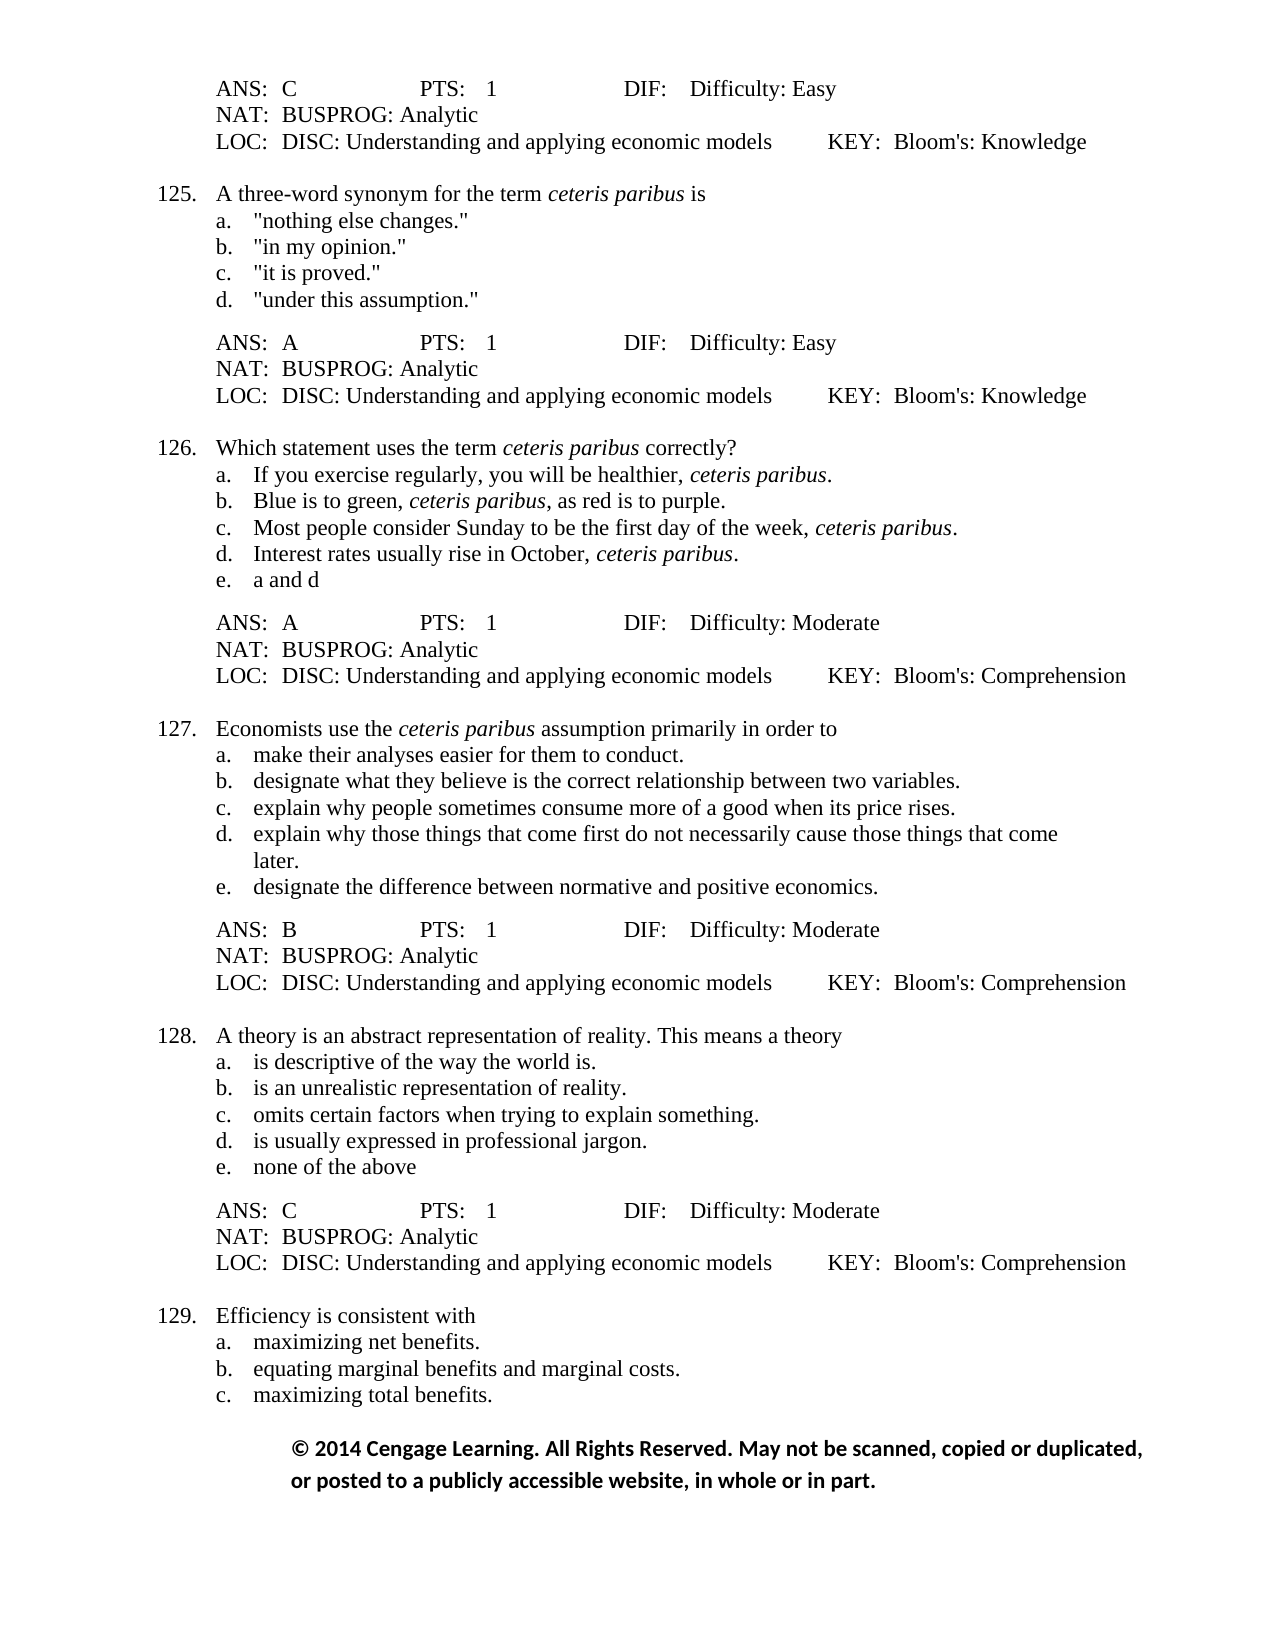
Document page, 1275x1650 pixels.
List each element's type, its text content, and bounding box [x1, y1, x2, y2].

table_cell maximizing total benefits. [249, 1381, 1092, 1407]
text LOC: DISC: Understanding and applying economic models KEY: Bloom's: Comprehension [216, 1249, 1162, 1276]
text ANS: C PTS: 1 DIF: Difficulty: Moderate [216, 1197, 1162, 1223]
table_cell explain why people sometimes consume more of a good when its price rises. [249, 794, 1092, 820]
text NAT: BUSPROG: Analytic [216, 943, 1162, 969]
table_header make their analyses easier for them to conduct. [249, 741, 1092, 768]
table_cell "under this assumption." [249, 286, 1092, 312]
table_header a. [211, 461, 248, 487]
table_cell none of the above [249, 1154, 1092, 1180]
table_cell e. [211, 873, 248, 899]
table_cell omits certain factors when trying to explain something. [249, 1101, 1092, 1127]
table_cell c. [211, 514, 248, 540]
table_cell b. [211, 487, 248, 513]
table_cell d. [211, 540, 248, 566]
table_header maximizing net benefits. [249, 1329, 1092, 1355]
table_cell "in my opinion." [249, 233, 1092, 259]
text NAT: BUSPROG: Analytic [216, 1223, 1162, 1249]
text NAT: BUSPROG: Analytic [216, 355, 1162, 382]
table_header If you exercise regularly, you will be healthier, ceteris paribus. [249, 461, 1092, 487]
table_header a. [211, 1329, 248, 1355]
text 129. Efficiency is consistent with [150, 1302, 1162, 1328]
table_cell b. [211, 1355, 248, 1381]
table_cell equating marginal benefits and marginal costs. [249, 1355, 1092, 1381]
table_header a. [211, 741, 248, 768]
table_cell c. [211, 260, 248, 286]
text LOC: DISC: Understanding and applying economic models KEY: Bloom's: Comprehension [216, 662, 1162, 688]
table_header a. [211, 207, 248, 233]
table_cell c. [211, 1101, 248, 1127]
table_cell Interest rates usually rise in October, ceteris paribus. [249, 540, 1092, 566]
table_cell c. [211, 1381, 248, 1407]
table_cell b. [211, 768, 248, 794]
text LOC: DISC: Understanding and applying economic models KEY: Bloom's: Knowledge [216, 128, 1162, 154]
table_cell d. [211, 820, 248, 873]
text 127. Economists use the ceteris paribus assumption primarily in order to [150, 715, 1162, 741]
table_cell e. [211, 566, 248, 593]
table_cell d. [211, 1127, 248, 1153]
text ANS: A PTS: 1 DIF: Difficulty: Easy [216, 329, 1162, 355]
table_cell Most people consider Sunday to be the first day of the week, ceteris paribus. [249, 514, 1092, 540]
text LOC: DISC: Understanding and applying economic models KEY: Bloom's: Comprehension [216, 969, 1162, 995]
table_header "nothing else changes." [249, 207, 1092, 233]
text 125. A three-word synonym for the term ceteris paribus is [150, 180, 1162, 207]
text NAT: BUSPROG: Analytic [216, 636, 1162, 662]
text 126. Which statement uses the term ceteris paribus correctly? [150, 434, 1162, 461]
table_cell b. [211, 1074, 248, 1101]
text LOC: DISC: Understanding and applying economic models KEY: Bloom's: Knowledge [216, 382, 1162, 408]
table_cell e. [211, 1154, 248, 1180]
table_cell b. [211, 233, 248, 259]
table_cell d. [211, 286, 248, 312]
table_cell explain why those things that come first do not necessarily cause those things that come later. [249, 820, 1092, 873]
table_header is descriptive of the way the world is. [249, 1048, 1092, 1074]
text NAT: BUSPROG: Analytic [216, 101, 1162, 128]
text 128. A theory is an abstract representation of reality. This means a theory [150, 1022, 1162, 1048]
text ANS: B PTS: 1 DIF: Difficulty: Moderate [216, 916, 1162, 943]
text ANS: A PTS: 1 DIF: Difficulty: Moderate [216, 609, 1162, 636]
table_cell a and d [249, 566, 1092, 593]
table_cell c. [211, 794, 248, 820]
table_cell designate the difference between normative and positive economics. [249, 873, 1092, 899]
table_cell Blue is to green, ceteris paribus, as red is to purple. [249, 487, 1092, 513]
table_header a. [211, 1048, 248, 1074]
table_cell is usually expressed in professional jargon. [249, 1127, 1092, 1153]
table_cell is an unrealistic representation of reality. [249, 1074, 1092, 1101]
table_cell designate what they believe is the correct relationship between two variables. [249, 768, 1092, 794]
table_cell "it is proved." [249, 260, 1092, 286]
text ANS: C PTS: 1 DIF: Difficulty: Easy [216, 75, 1162, 101]
